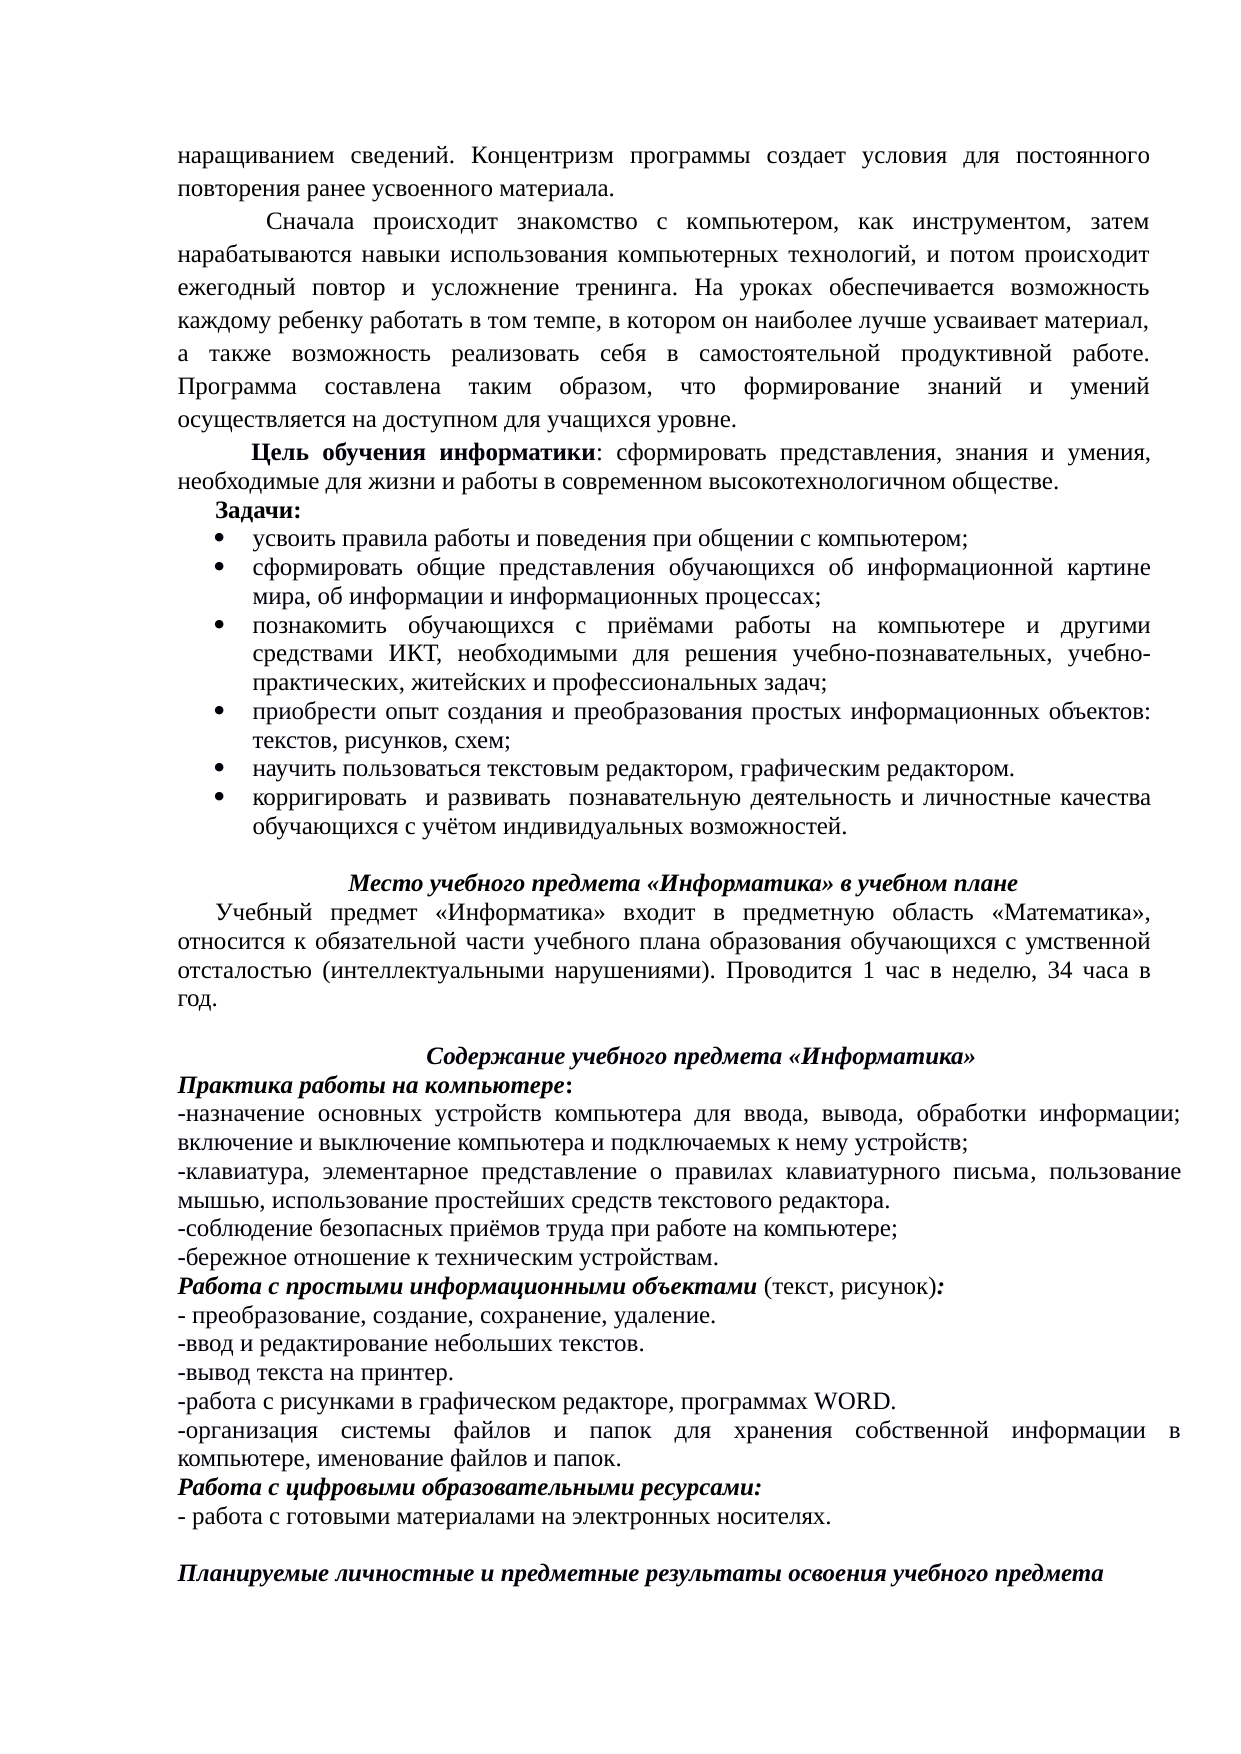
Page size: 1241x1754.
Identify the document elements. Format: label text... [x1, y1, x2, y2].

text - работа с готовыми материалами на электронных носителях. [177, 1501, 1152, 1530]
text Работа с цифровыми образовательными ресурсами: [177, 1472, 1152, 1501]
list усвоить правила работы и поведения при общении с компьютером; [215, 523, 1152, 552]
text Содержание учебного предмета «Информатика» [177, 1041, 1152, 1070]
text Работа с простыми информационными объектами (текст, рисунок): [177, 1271, 1152, 1300]
text Место учебного предмета «Информатика» в учебном плане [177, 868, 1152, 897]
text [177, 140, 1151, 202]
list познакомить обучающихся с приёмами работы на компьютере и другими средствами ИКТ, необходимыми для решения учебно-познавательных, учебно-практических, житейских и профессиональных задач; [215, 610, 1152, 696]
list научить пользоваться текстовым редактором, графическим редактором. [215, 753, 1152, 782]
text Задачи: [177, 495, 1152, 523]
text -организация системы файлов и папок для хранения собственной информации в компьютере, именование файлов и папок. [177, 1415, 1181, 1472]
text -бережное отношение к техническим устройствам. [177, 1242, 1181, 1271]
text -соблюдение безопасных приёмов труда при работе на компьютере; [177, 1213, 1181, 1242]
text Практика работы на компьютере: [177, 1070, 1152, 1098]
text - преобразование, создание, сохранение, удаление. [177, 1300, 1181, 1328]
text -работа с рисунками в графическом редакторе, программах WORD. [177, 1386, 1181, 1415]
list корригировать и развивать познавательную деятельность и личностные качества обучающихся с учётом индивидуальных возможностей. [215, 782, 1152, 840]
text Сначала происходит знакомство с компьютером, как инструментом, затем нарабатываются навыки использования компьютерных технологий, и потом происходит ежегодный повтор и усложнение тренинга. На уроках обеспечивается возможность каждому ребенку работать в том темпе, в котором он наиболее лучше усваивает материал, а также возможность реализовать себя в самостоятельной продуктивной работе. Программа составлена таким образом, что формирование знаний и умений осуществляется на доступном для учащихся уровне. [177, 206, 1151, 433]
text Цель обучения информатики: сформировать представления, знания и умения, необходимые для жизни и работы в современном высокотехнологичном обществе. [177, 437, 1152, 495]
text -ввод и редактирование небольших текстов. [177, 1328, 1181, 1357]
text -назначение основных устройств компьютера для ввода, вывода, обработки информации; включение и выключение компьютера и подключаемых к нему устройств; [177, 1098, 1181, 1156]
text -клавиатура, элементарное представление о правилах клавиатурного письма, пользование мышью, использование простейших средств текстового редактора. [177, 1156, 1181, 1213]
text Учебный предмет «Информатика» входит в предметную область «Математика», относится к обязательной части учебного плана образования обучающихся с умственной отсталостью (интеллектуальными нарушениями). Проводится 1 час в неделю, 34 часа в год. [177, 897, 1152, 1012]
list сформировать общие представления обучающихся об информационной картине мира, об информации и информационных процессах; [215, 552, 1152, 610]
text Планируемые личностные и предметные результаты освоения учебного предмета [177, 1558, 1152, 1587]
text -вывод текста на принтер. [177, 1357, 1181, 1386]
list приобрести опыт создания и преобразования простых информационных объектов: текстов, рисунков, схем; [215, 696, 1152, 753]
